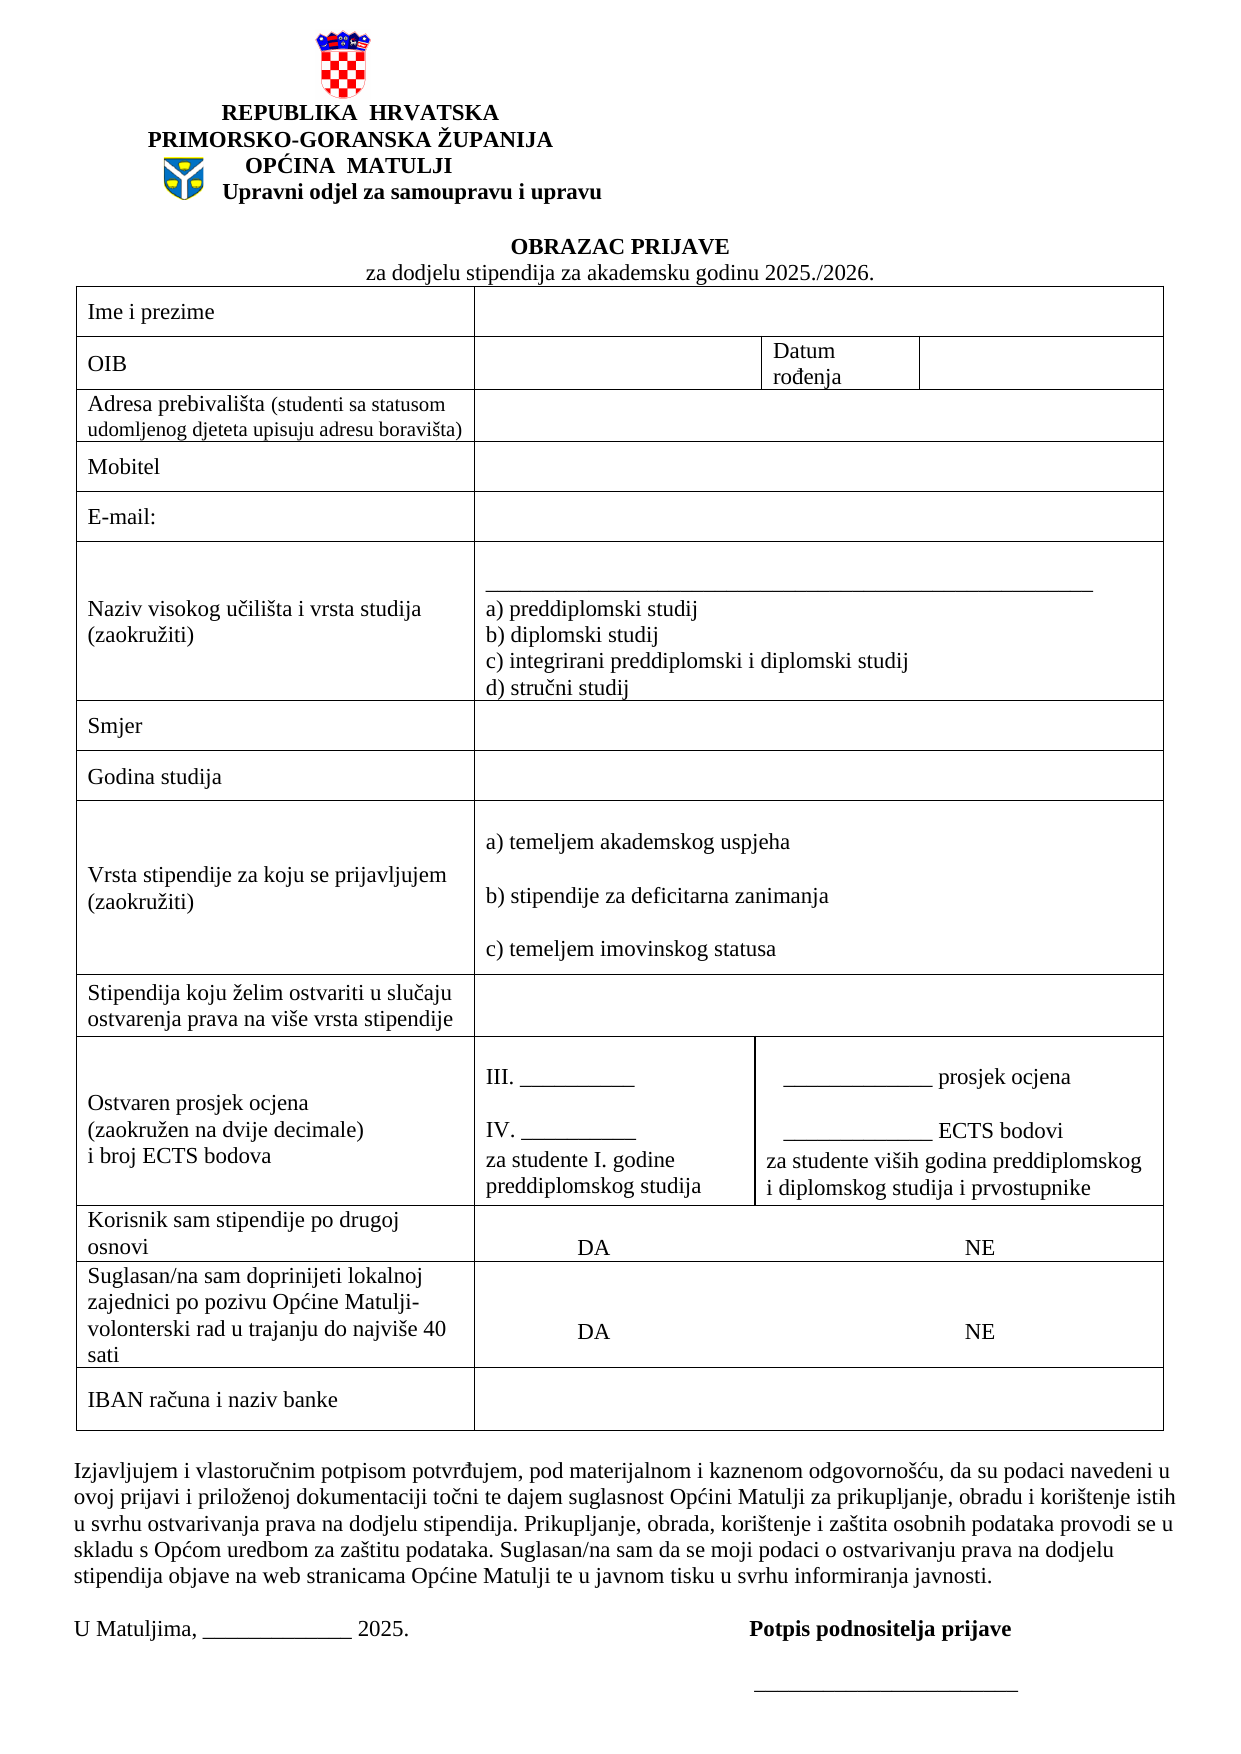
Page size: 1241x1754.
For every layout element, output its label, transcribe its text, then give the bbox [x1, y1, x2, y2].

table_cell Godina studija [77, 751, 474, 800]
text _______________________ [74, 1668, 1181, 1694]
table_header Ime i prezime [77, 287, 474, 336]
table_cell [475, 442, 1163, 491]
picture [314, 29, 372, 100]
table_cell Mobitel [77, 442, 474, 491]
text Upravni odjel za samoupravu i upravu [148, 178, 1093, 205]
table_cell _____________________________________________________ a) preddiplomski studij b) diplomski studij c) integrirani preddiplomski i diplomski studij d) stručni studij [475, 542, 1163, 700]
table_cell III. __________ IV. __________ za studente I. godine preddiplomskog studija [475, 1037, 754, 1205]
table_cell [475, 390, 1163, 441]
table_cell DA NE [475, 1262, 1163, 1367]
table_cell Naziv visokog učilišta i vrsta studija (zaokružiti) [77, 542, 474, 700]
table_cell [475, 701, 1163, 750]
table_cell Vrsta stipendije za koju se prijavljujem (zaokružiti) [77, 801, 474, 974]
table_cell [475, 751, 1163, 800]
table_cell Adresa prebivališta (studenti sa statusom udomljenog djeteta upisuju adresu boravišta) [77, 390, 474, 441]
table_header [475, 287, 1163, 336]
text PRIMORSKO-GORANSKA ŽUPANIJA [148, 126, 1088, 152]
text za dodjelu stipendija za akademsku godinu 2025./2026. [148, 259, 1093, 286]
table_cell DA NE [475, 1206, 1163, 1261]
text U Matuljima, _____________ 2025. Potpis podnositelja prijave [74, 1615, 1181, 1642]
table_cell Datum rođenja [762, 337, 919, 389]
text OPĆINA MATULJI [148, 152, 1088, 178]
table_cell IBAN računa i naziv banke [77, 1368, 474, 1430]
table_cell E-mail: [77, 492, 474, 541]
text REPUBLIKA HRVATSKA [148, 99, 1088, 126]
table_cell [475, 975, 1163, 1036]
table_cell OIB [77, 337, 474, 389]
table_cell Stipendija koju želim ostvariti u slučaju ostvarenja prava na više vrsta stipendije [77, 975, 474, 1036]
table_cell Suglasan/na sam doprinijeti lokalnoj zajednici po pozivu Općine Matulji-volonterski rad u trajanju do najviše 40 sati [77, 1262, 474, 1367]
table_cell a) temeljem akademskog uspjeha b) stipendije za deficitarna zanimanja c) temeljem imovinskog statusa [475, 801, 1163, 974]
table_cell Korisnik sam stipendije po drugoj osnovi [77, 1206, 474, 1261]
table_cell [475, 1368, 1163, 1430]
table_cell [475, 337, 761, 389]
picture [162, 157, 203, 199]
text OBRAZAC PRIJAVE [148, 233, 1093, 259]
text Izjavljujem i vlastoručnim potpisom potvrđujem, pod materijalnom i kaznenom odgovornošću, da su podaci navedeni u ovoj prijavi i priloženoj dokumentaciji točni te dajem suglasnost Općini Matulji za prikupljanje, obradu i korištenje istih u svrhu ostvarivanja prava na dodjelu stipendija. Prikupljanje, obrada, korištenje i zaštita osobnih podataka provodi se u skladu s Općom uredbom za zaštitu podataka. Suglasan/na sam da se moji podaci o ostvarivanju prava na dodjelu stipendija objave na web stranicama Općine Matulji te u javnom tisku u svrhu informiranja javnosti. [74, 1457, 1181, 1589]
table_cell Smjer [77, 701, 474, 750]
table_cell [475, 492, 1163, 541]
table_cell Ostvaren prosjek ocjena (zaokružen na dvije decimale) i broj ECTS bodova [77, 1037, 474, 1205]
table_cell [920, 337, 1163, 389]
table_cell _____________ prosjek ocjena _____________ ECTS bodovi za studente viših godina preddiplomskog i diplomskog studija i prvostupnike [756, 1037, 1163, 1205]
